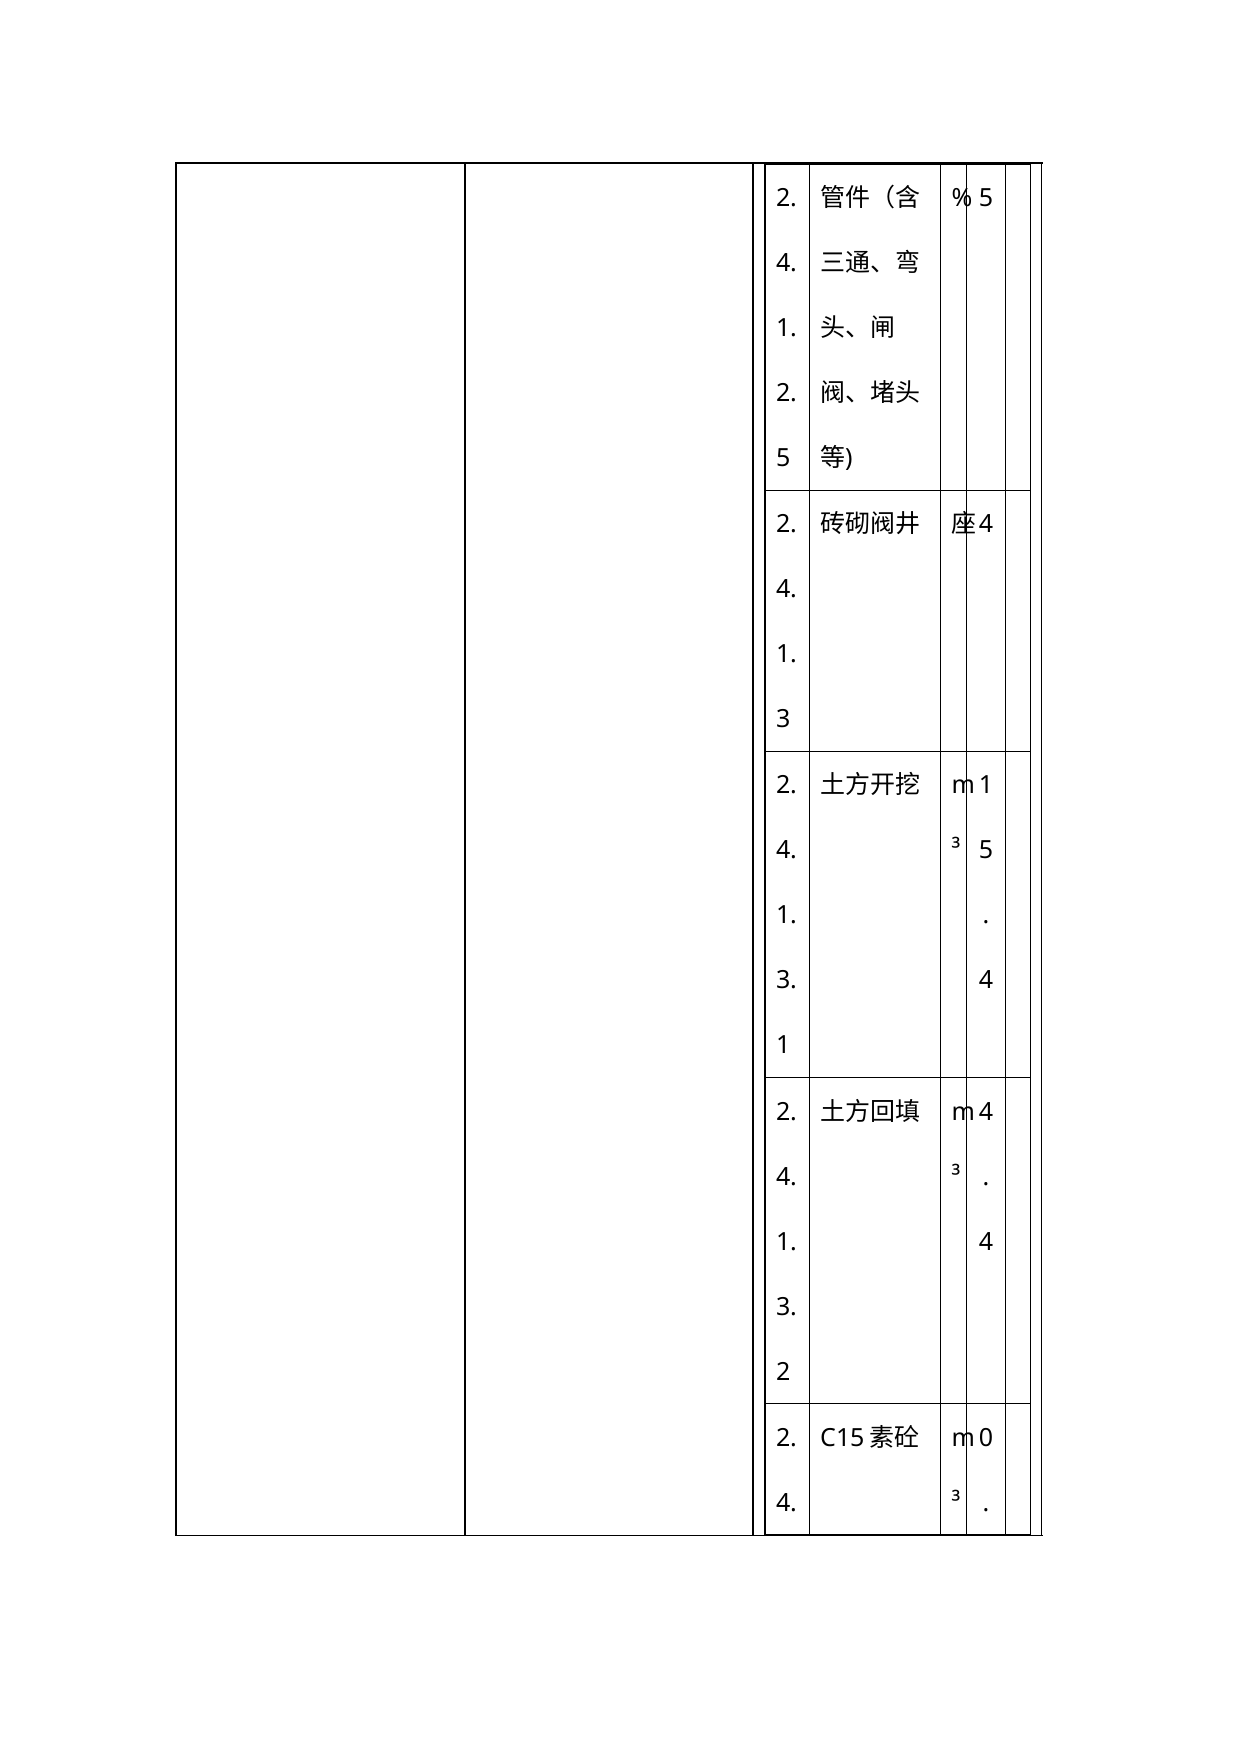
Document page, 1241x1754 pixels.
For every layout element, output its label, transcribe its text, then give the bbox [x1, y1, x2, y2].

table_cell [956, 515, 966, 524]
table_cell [810, 165, 940, 490]
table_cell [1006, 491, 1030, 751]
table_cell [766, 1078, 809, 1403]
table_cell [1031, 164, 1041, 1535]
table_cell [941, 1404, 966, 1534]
table_cell 1 [177, 164, 464, 1535]
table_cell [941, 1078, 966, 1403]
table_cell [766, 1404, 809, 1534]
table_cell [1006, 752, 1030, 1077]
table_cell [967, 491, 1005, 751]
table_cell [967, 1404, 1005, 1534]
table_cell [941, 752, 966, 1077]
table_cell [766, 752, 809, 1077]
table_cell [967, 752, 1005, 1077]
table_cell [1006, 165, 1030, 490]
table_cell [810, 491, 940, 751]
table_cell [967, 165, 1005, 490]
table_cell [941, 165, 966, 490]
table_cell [810, 1078, 940, 1403]
table_cell [466, 164, 752, 1535]
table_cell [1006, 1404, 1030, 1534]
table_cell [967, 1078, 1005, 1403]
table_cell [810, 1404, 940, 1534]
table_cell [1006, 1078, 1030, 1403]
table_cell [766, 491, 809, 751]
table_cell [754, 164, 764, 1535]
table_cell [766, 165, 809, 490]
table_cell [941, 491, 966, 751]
